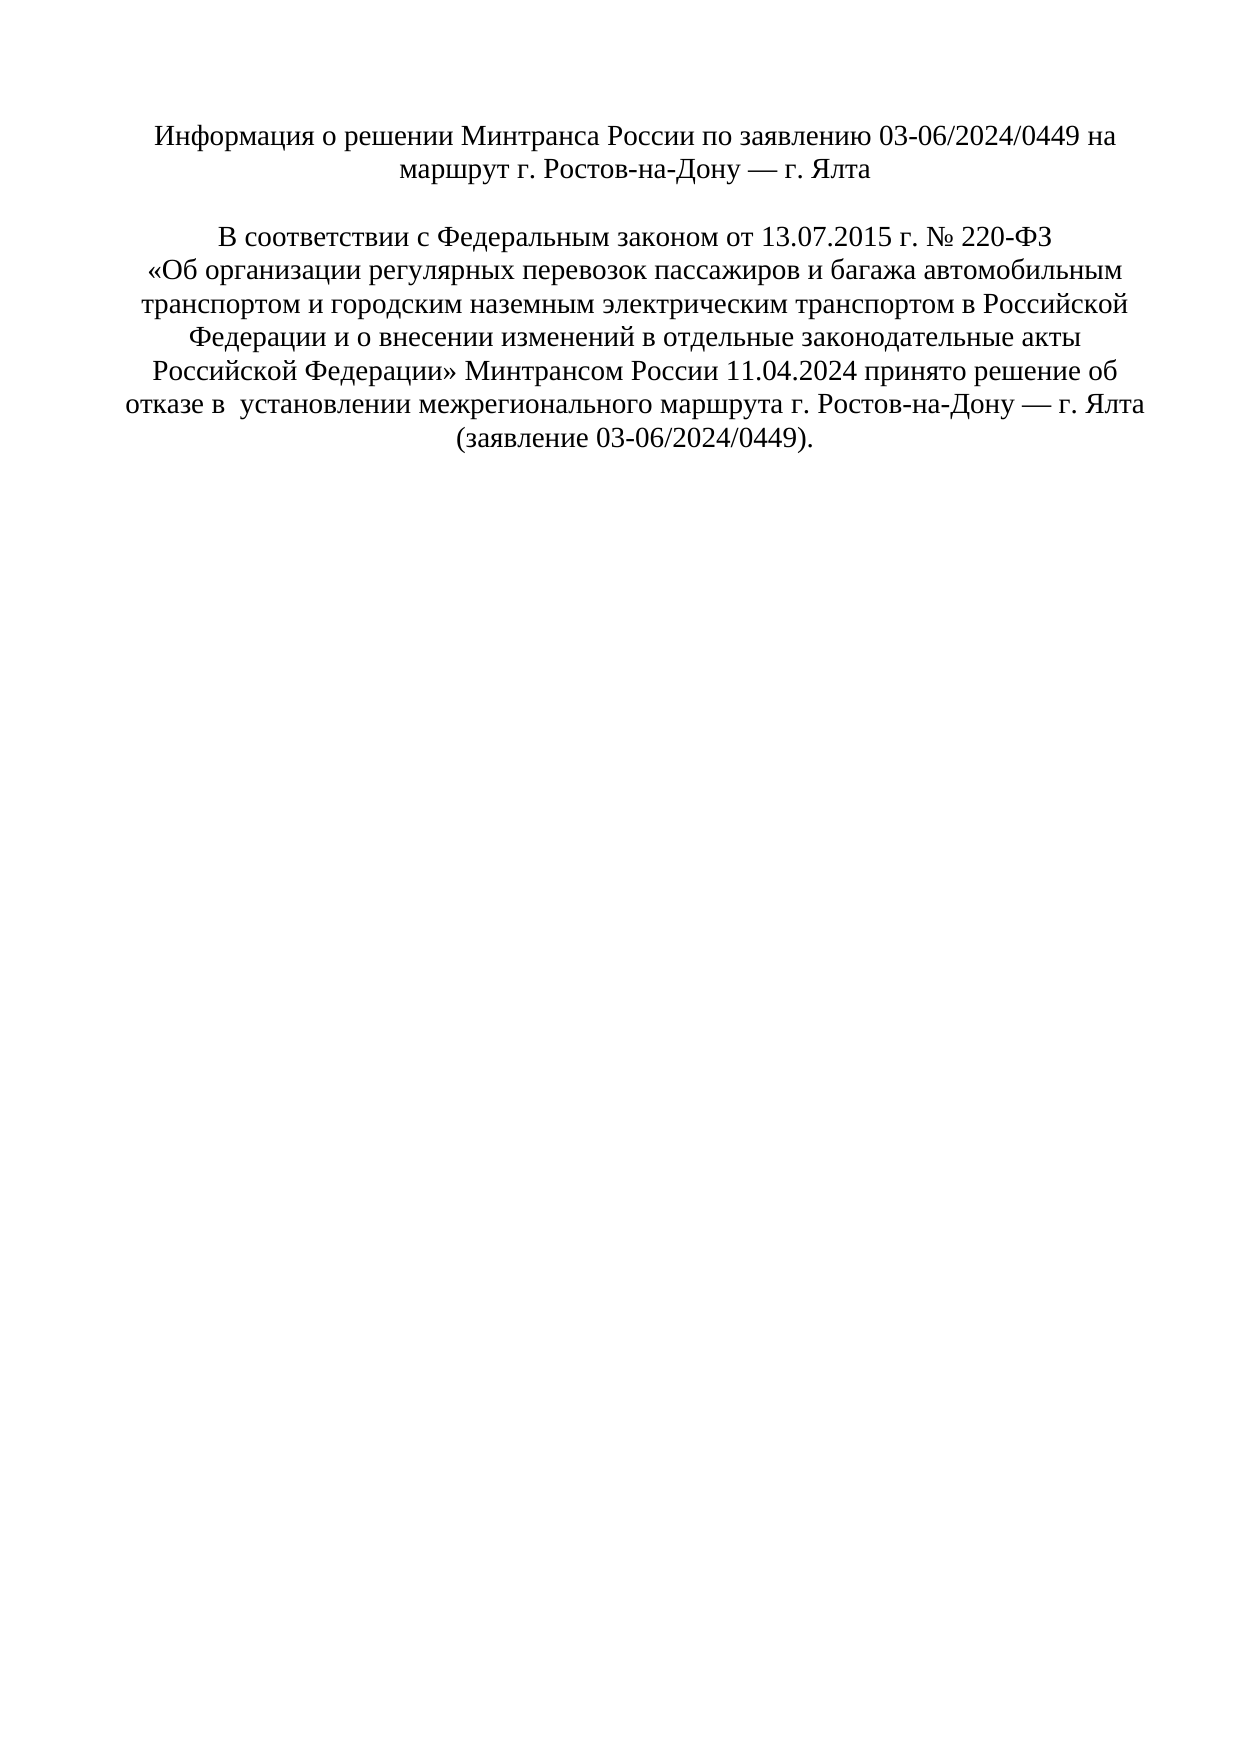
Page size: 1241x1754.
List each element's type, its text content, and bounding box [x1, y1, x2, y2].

text В соответствии с Федеральным законом от 13.07.2015 г. № 220-ФЗ «Об организации регулярных перевозок пассажиров и багажа автомобильным транспортом и городским наземным электрическим транспортом в Российской Федерации и о внесении изменений в отдельные законодательные акты Российской Федерации» Минтрансом России 11.04.2024 принято решение об отказе в установлении межрегионального маршрута г. Ростов-на-Дону — г. Ялта (заявление 03-06/2024/0449). [118, 219, 1152, 453]
text Информация о решении Минтранса России по заявлению 03-06/2024/0449 на маршрут г. Ростов-на-Дону — г. Ялта [118, 118, 1152, 185]
